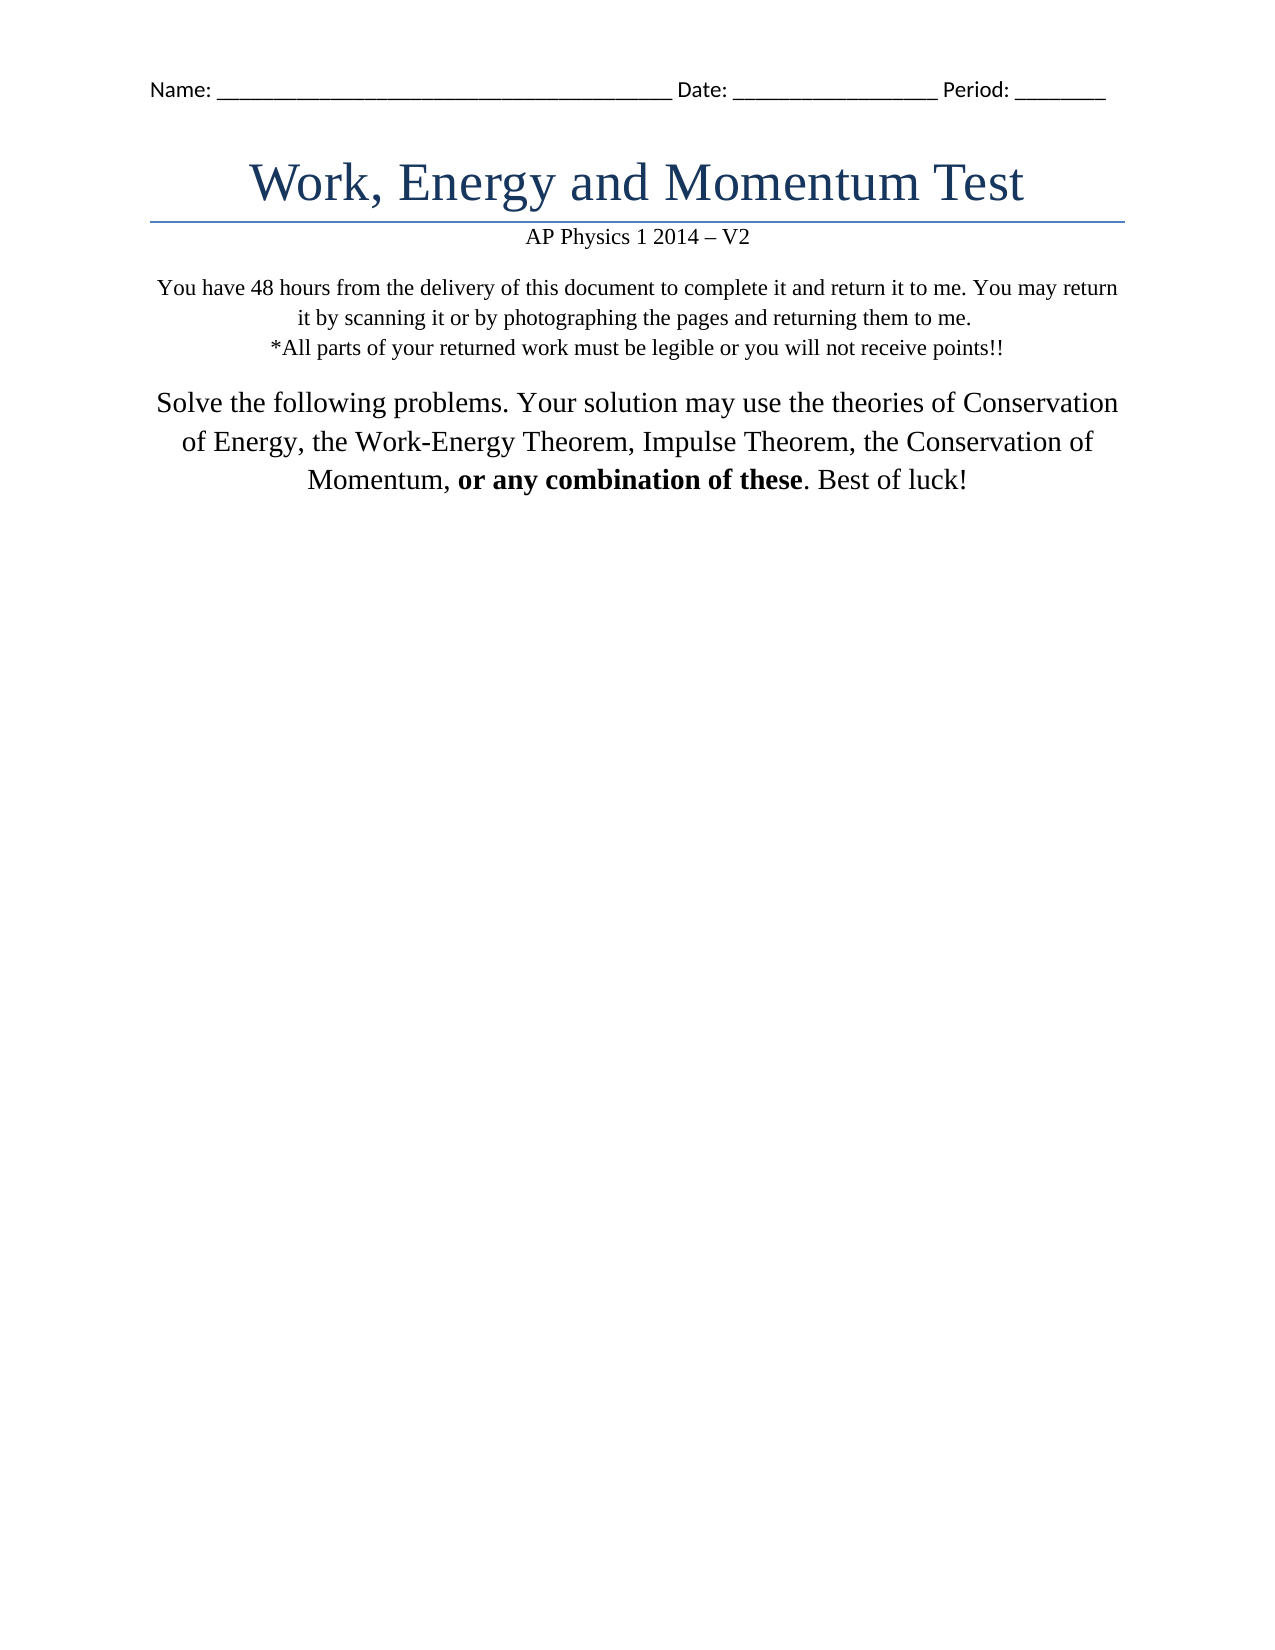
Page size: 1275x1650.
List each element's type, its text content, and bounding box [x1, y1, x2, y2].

text Solve the following problems. Your solution may use the theories of Conservation of Energy, the Work-Energy Theorem, Impulse Theorem, the Conservation of Momentum, or any combination of these. Best of luck! [150, 385, 1125, 496]
text AP Physics 1 2014 – V2 [150, 223, 1125, 249]
text You have 48 hours from the delivery of this document to complete it and return it to me. You may return it by scanning it or by photographing the pages and returning them to me. *All parts of your returned work must be legible or you will not receive points!! [150, 274, 1125, 361]
title Work, Energy and Momentum Test [150, 150, 1125, 221]
